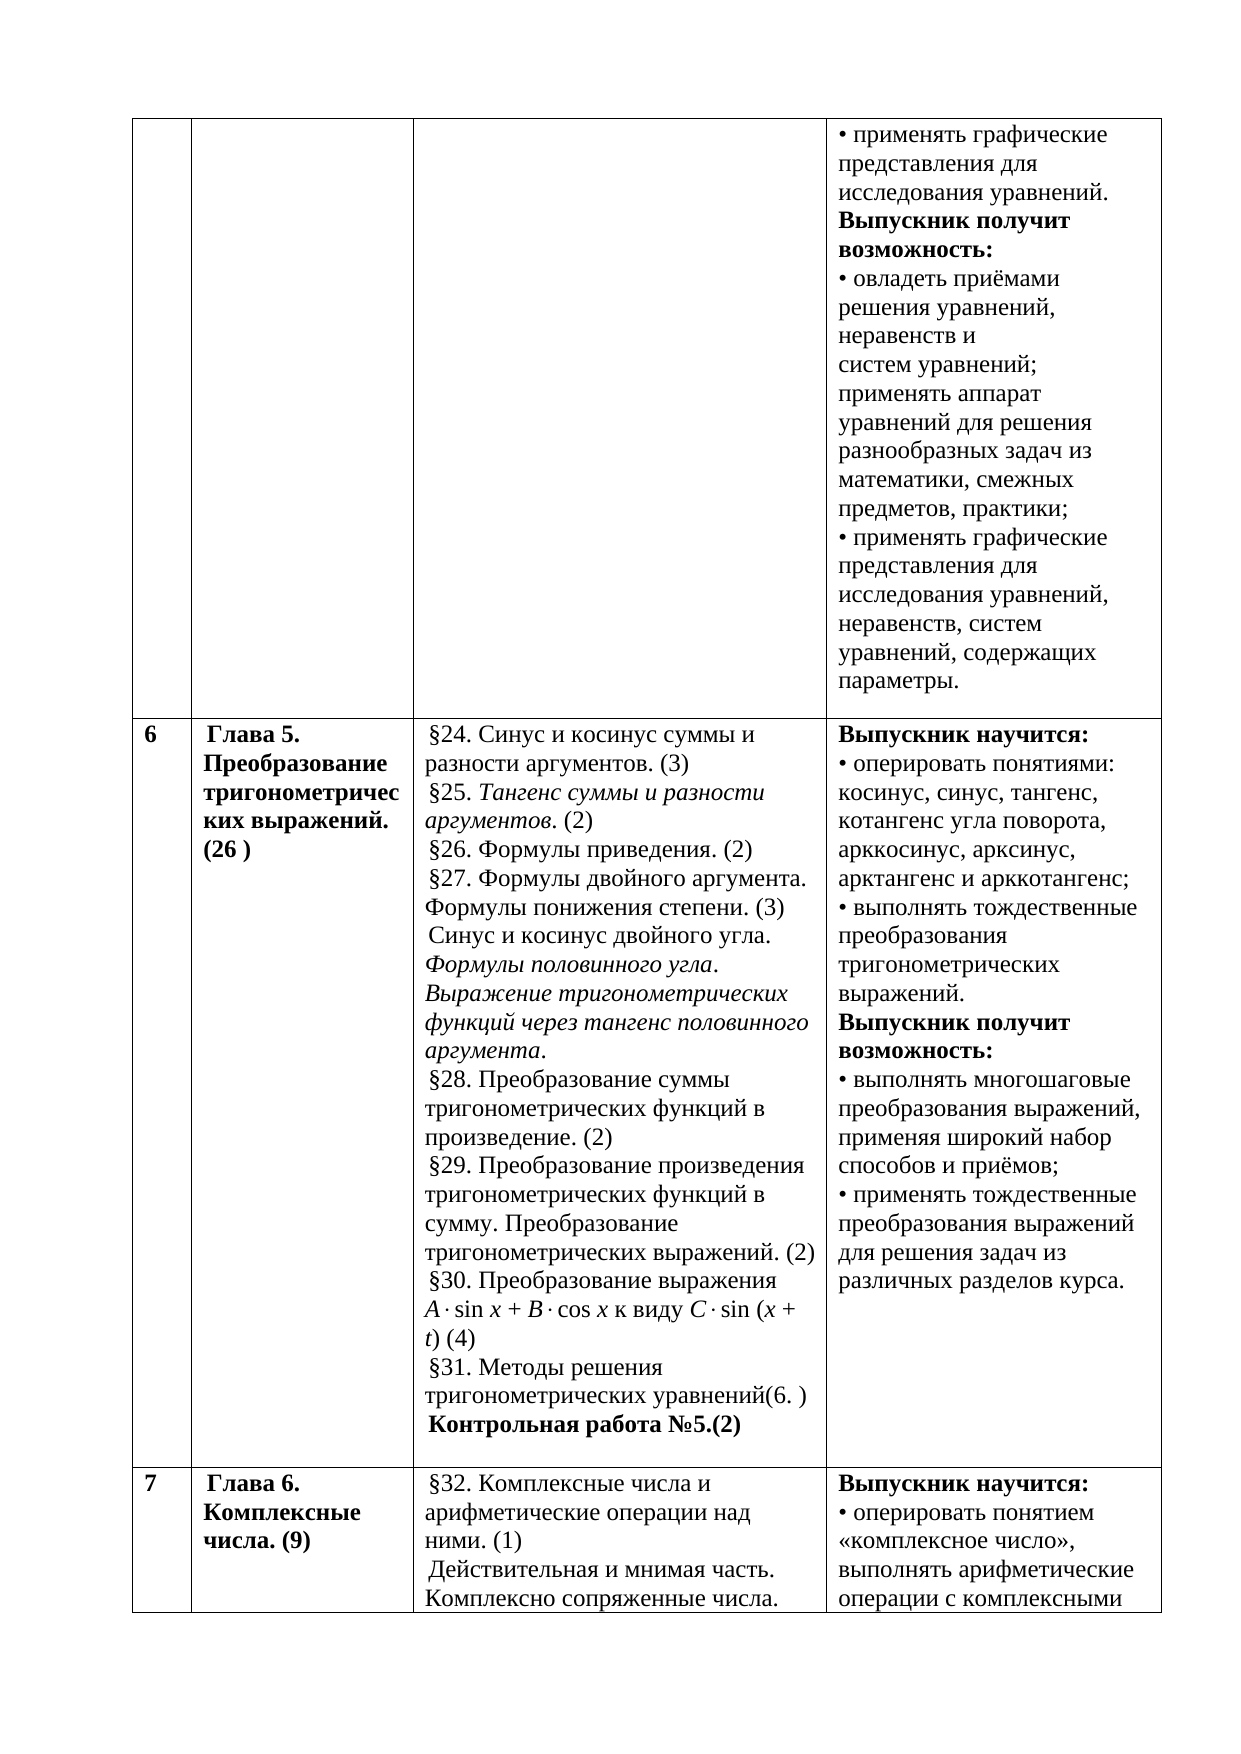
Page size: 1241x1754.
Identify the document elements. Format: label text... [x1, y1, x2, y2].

table_cell 7 [133, 1468, 191, 1612]
table_cell Выпускник научится: • оперировать понятиями: косинус, синус, тангенс, котангенс угла поворота, арккосинус, арксинус, арктангенс и арккотангенс; • выполнять тождественные преобразования тригонометрических выражений. Выпускник получит возможность: • выполнять многошаговые преобразования выражений, применяя широкий набор способов и приёмов; • применять тождественные преобразования выражений для решения задач из различных разделов курса. [827, 719, 1161, 1467]
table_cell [192, 1468, 413, 1612]
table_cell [414, 119, 826, 718]
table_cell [827, 1468, 1161, 1612]
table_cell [827, 119, 1161, 718]
table_cell §24. Синус и косинус суммы и разности аргументов. (3) §25. Тангенс суммы и разности аргументов. (2) §26. Формулы приведения. (2) §27. Формулы двойного аргумента. Формулы понижения степени. (3) Синус и косинус двойного угла. Формулы половинного угла. Выражение тригонометрических функций через тангенс половинного аргумента. §28. Преобразование суммы тригонометрических функций в произведение. (2) §29. Преобразование произведения тригонометрических функций в сумму. Преобразование тригонометрических выражений. (2) §30. Преобразование выражения Asin x + Bcos x к виду Csin (x + t) (4) §31. Методы решения тригонометрических уравнений(6. ) Контрольная работа №5.(2) [414, 719, 826, 1467]
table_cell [414, 1468, 826, 1612]
table_cell Глава 5. Преобразование тригонометрических выражений. (26 ) [192, 719, 413, 1467]
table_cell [192, 119, 413, 718]
table_cell 5 [133, 119, 191, 718]
table_cell 6 [133, 719, 191, 1467]
